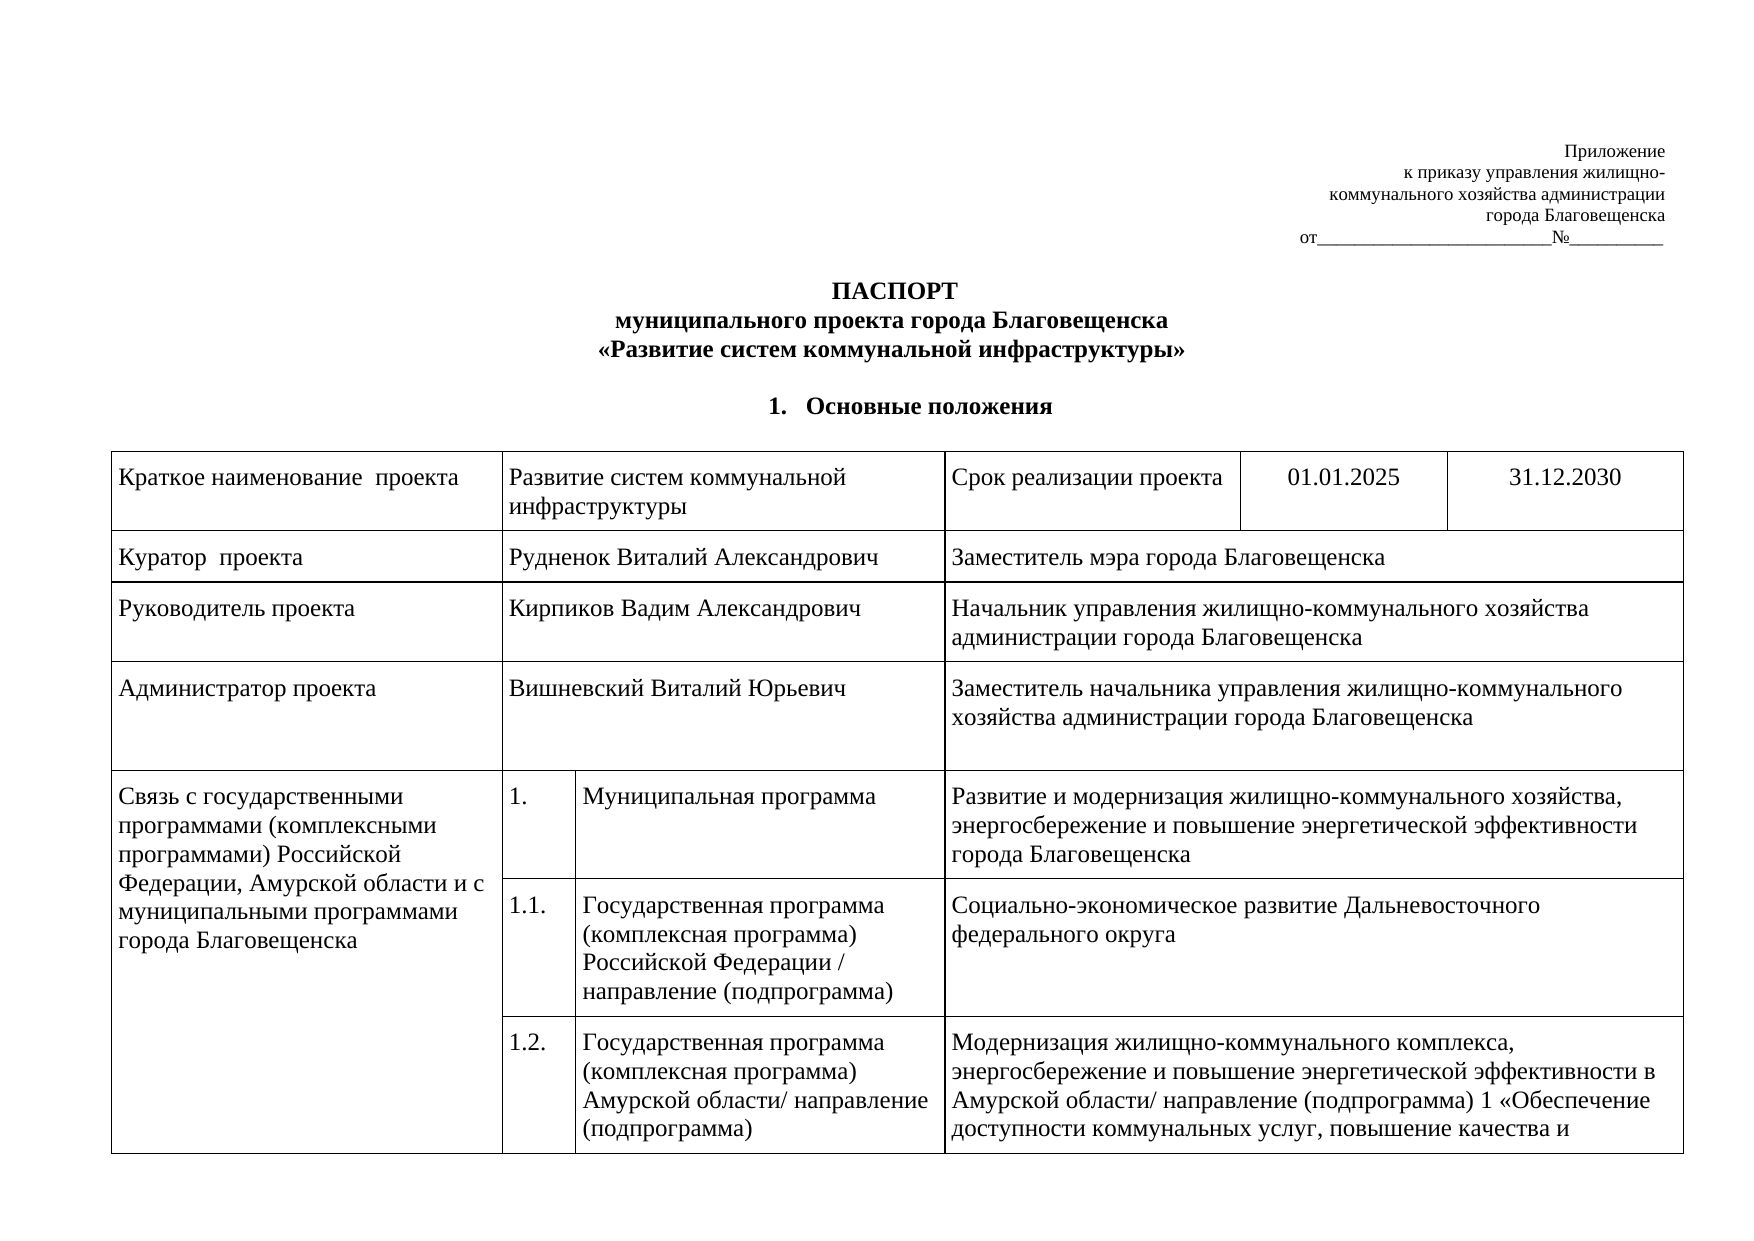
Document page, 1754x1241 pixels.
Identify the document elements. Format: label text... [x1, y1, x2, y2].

text коммунального хозяйства администрации [118, 183, 1665, 204]
table_header Срок реализации проекта [946, 452, 1240, 530]
text муниципального проекта города Благовещенска [118, 305, 1665, 334]
table_cell Куратор проекта [112, 531, 502, 581]
table_cell Муниципальная программа [576, 771, 944, 878]
table_cell Рудненок Виталий Александрович [503, 531, 944, 581]
table_cell Кирпиков Вадим Александрович [503, 583, 944, 661]
text «Развитие систем коммунальной инфраструктуры» [118, 334, 1665, 362]
text города Благовещенска [118, 204, 1665, 226]
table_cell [576, 1017, 944, 1153]
table_cell Заместитель мэра города Благовещенска [946, 531, 1683, 581]
table_header 31.12.2030 [1448, 452, 1683, 530]
table_cell Руководитель проекта [112, 583, 502, 661]
table_header Краткое наименование проекта [112, 452, 502, 530]
table_header Развитие систем коммунальной инфраструктуры [503, 452, 944, 530]
table_cell Государственная программа (комплексная программа) Российской Федерации / направление (подпрограмма) [576, 879, 944, 1016]
table_cell Администратор проекта [112, 662, 502, 770]
title Основные положения [156, 391, 1665, 420]
text от_________________________№__________ [118, 226, 1665, 247]
table_cell 1.1. [503, 879, 575, 1016]
text к приказу управления жилищно- [118, 161, 1665, 183]
table_cell Вишневский Виталий Юрьевич [503, 662, 944, 770]
table_cell Развитие и модернизация жилищно-коммунального хозяйства, энергосбережение и повышение энергетической эффективности города Благовещенска [946, 771, 1683, 878]
table_cell Заместитель начальника управления жилищно-коммунального хозяйства администрации города Благовещенска [946, 662, 1683, 770]
text Приложение [118, 140, 1665, 161]
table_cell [946, 1017, 1683, 1153]
table_cell 1.2. [503, 1017, 575, 1153]
table_cell Социально-экономическое развитие Дальневосточного федерального округа [946, 879, 1683, 1016]
text ПАСПОРТ [118, 276, 1665, 305]
table_header 01.01.2025 [1241, 452, 1447, 530]
table_cell Связь с государственными программами (комплексными программами) Российской Федерации, Амурской области и с муниципальными программами города Благовещенска [112, 771, 502, 1153]
table_cell 1. [503, 771, 575, 878]
table_cell Начальник управления жилищно-коммунального хозяйства администрации города Благовещенска [946, 583, 1683, 661]
